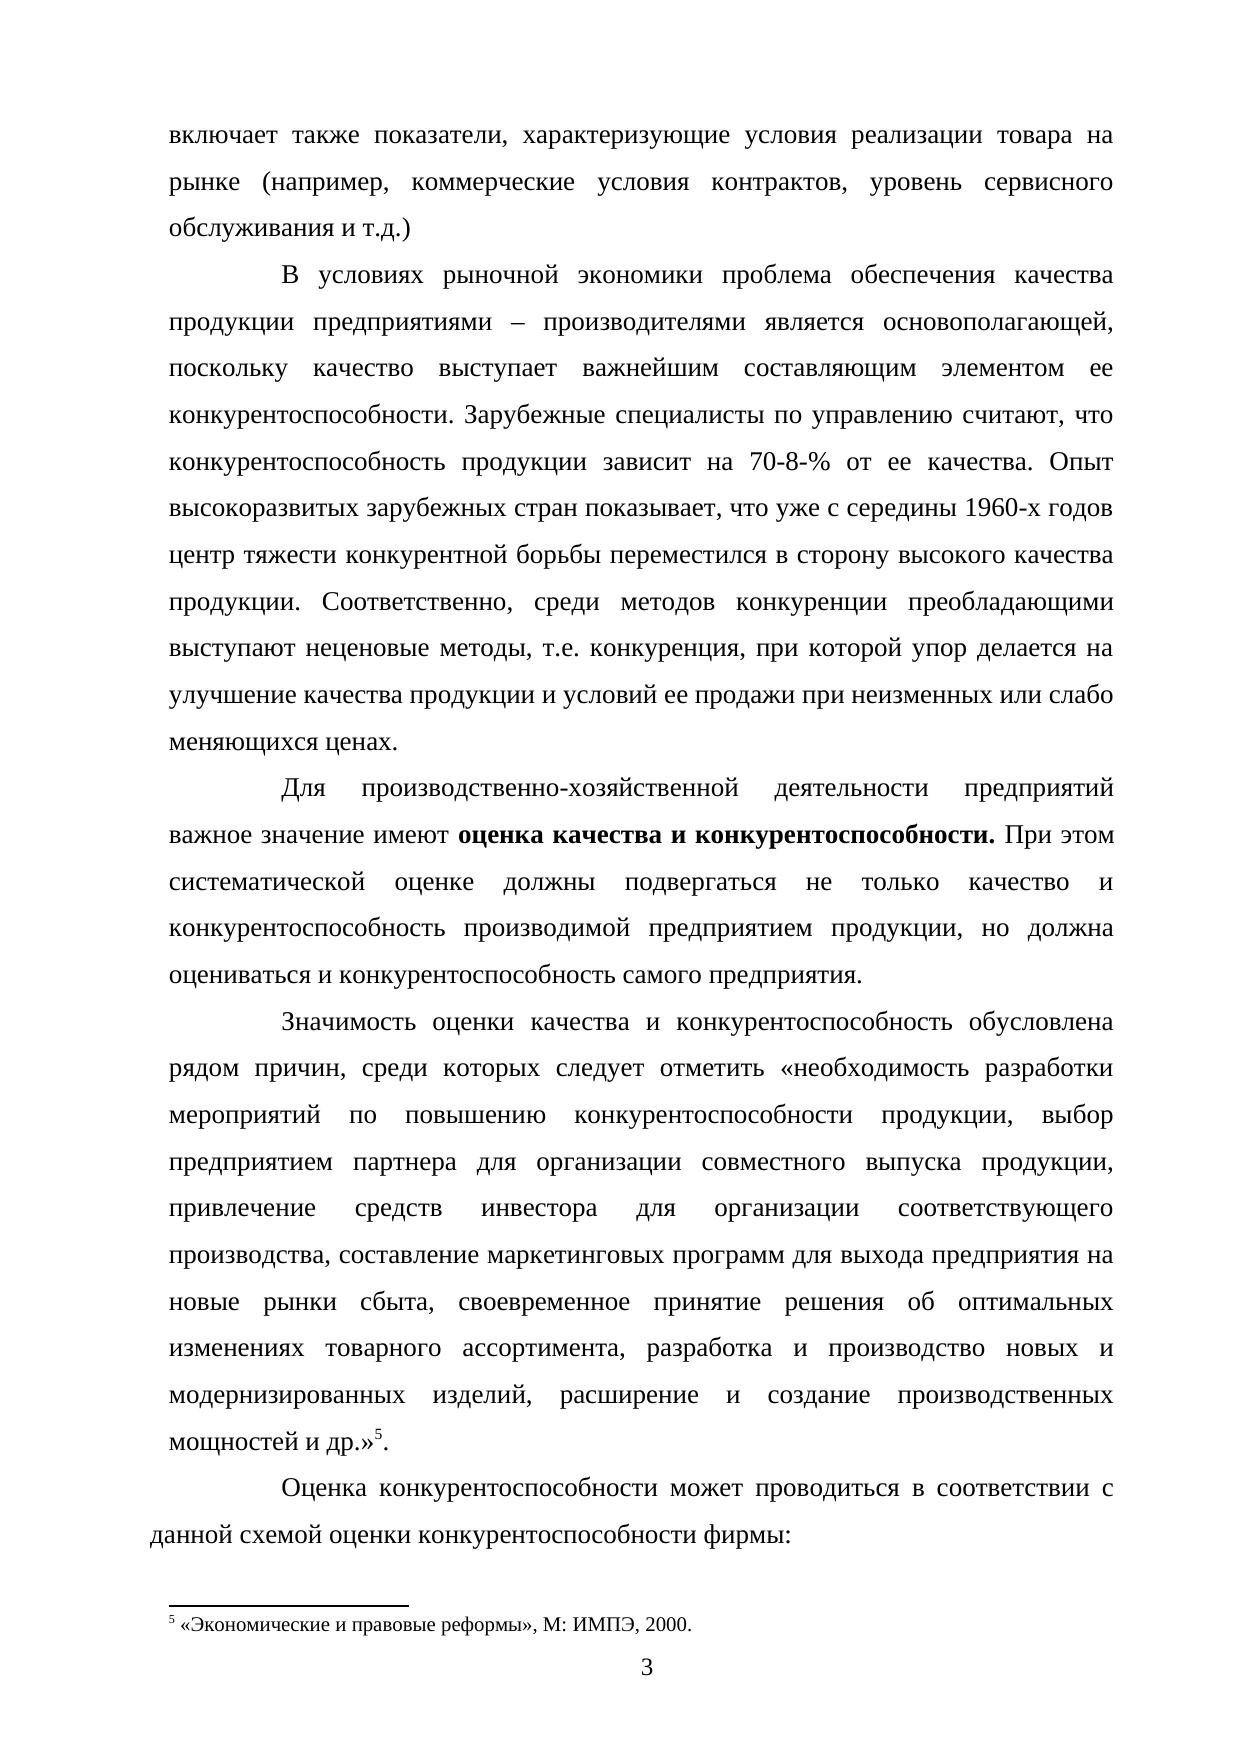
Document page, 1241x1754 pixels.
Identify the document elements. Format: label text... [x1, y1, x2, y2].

text Оценка конкурентоспособности может проводиться в соответствии с данной схемой оценки конкурентоспособности фирмы: [150, 1471, 1115, 1549]
text В условиях рыночной экономики проблема обеспечения качества продукции предприятиями – производителями является основополагающей, поскольку качество выступает важнейшим составляющим элементом ее конкурентоспособности. Зарубежные специалисты по управлению считают, что конкурентоспособность продукции зависит на 70-8-% от ее качества. Опыт высокоразвитых зарубежных стран показывает, что уже с середины 1960-х годов центр тяжести конкурентной борьбы переместился в сторону высокого качества продукции. Соответственно, среди методов конкуренции преобладающими выступают неценовые методы, т.е. конкуренция, при которой упор делается на улучшение качества продукции и условий ее продажи при неизменных или слабо меняющихся ценах. [169, 258, 1115, 756]
text Для производственно-хозяйственной деятельности предприятий важное значение имеют оценка качества и конкурентоспособности. При этом систематической оценке должны подвергаться не только качество и конкурентоспособность производимой предприятием продукции, но должна оцениваться и конкурентоспособность самого предприятия. [169, 771, 1115, 989]
text Значимость оценки качества и конкурентоспособность обусловлена рядом причин, среди которых следует отметить «необходимость разработки мероприятий по повышению конкурентоспособности продукции, выбор предприятием партнера для организации совместного выпуска продукции, привлечение средств инвестора для организации соответствующего производства, составление маркетинговых программ для выхода предприятия на новые рынки сбыта, своевременное принятие решения об оптимальных изменениях товарного ассортимента, разработка и производство новых и модернизированных изделий, расширение и создание производственных мощностей и др.». [169, 1005, 1115, 1456]
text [169, 118, 1115, 243]
